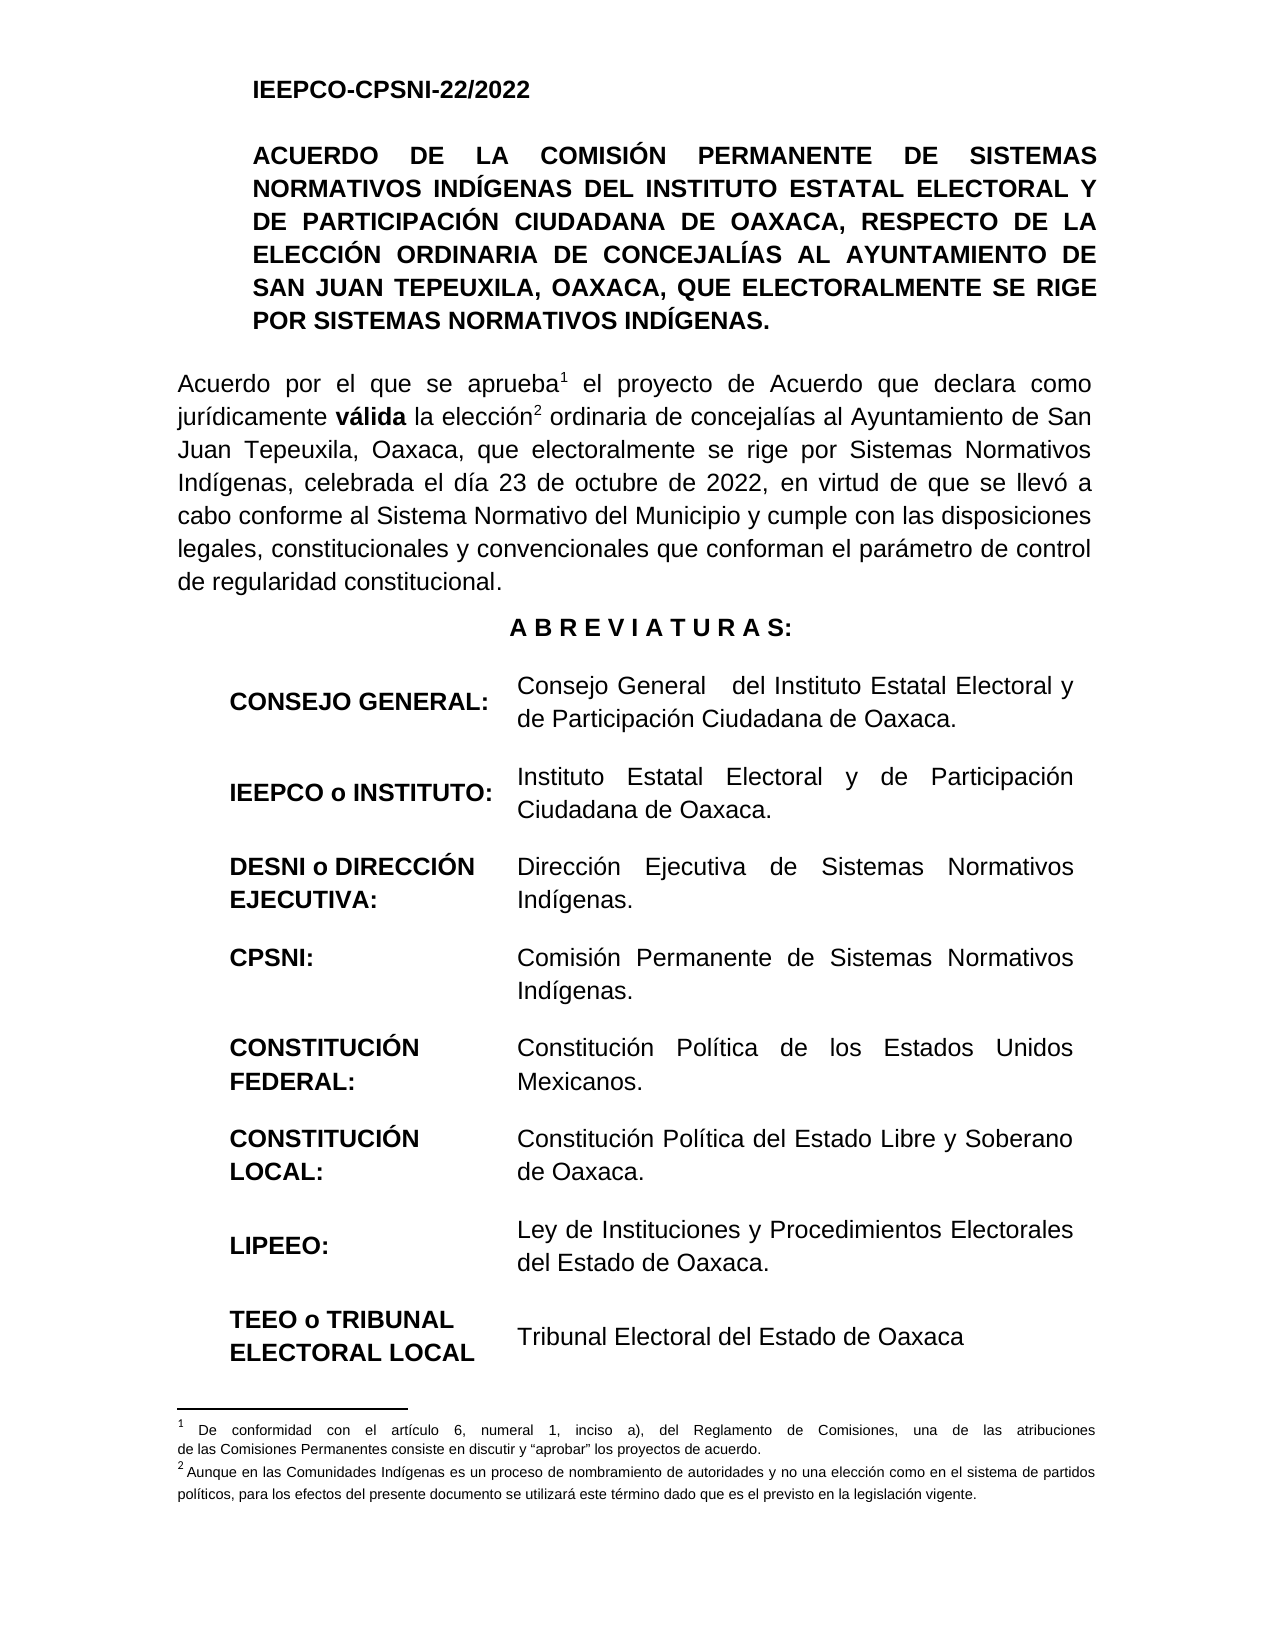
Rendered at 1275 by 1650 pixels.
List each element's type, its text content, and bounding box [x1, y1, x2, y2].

table_cell Instituto Estatal Electoral y de Participación Ciudadana de Oaxaca. [517, 762, 1078, 852]
table_cell Ley de Instituciones y Procedimientos Electorales del Estado de Oaxaca. [517, 1215, 1078, 1305]
text A B R E V I A T U R A S: [207, 613, 1095, 642]
table_header CONSEJO GENERAL: [229, 671, 517, 762]
table_cell Comisión Permanente de Sistemas Normativos Indígenas. [517, 943, 1078, 1033]
table_cell Constitución Política del Estado Libre y Soberano de Oaxaca. [517, 1124, 1078, 1215]
table_cell DESNI o DIRECCIÓN EJECUTIVA: [229, 852, 517, 943]
table_cell TEEO o TRIBUNAL ELECTORAL LOCAL [229, 1305, 517, 1396]
table_cell CPSNI: [229, 943, 517, 1033]
table_cell CONSTITUCIÓN FEDERAL: [229, 1034, 517, 1124]
table_cell Constitución Política de los Estados Unidos Mexicanos. [517, 1034, 1078, 1124]
table_cell IEEPCO o INSTITUTO: [229, 762, 517, 852]
text Acuerdo por el que se aprueba el proyecto de Acuerdo que declara como jurídicamente válida la elección ordinaria de concejalías al Ayuntamiento de San Juan Tepeuxila, Oaxaca, que electoralmente se rige por Sistemas Normativos Indígenas, celebrada el día 23 de octubre de 2022, en virtud de que se llevó a cabo conforme al Sistema Normativo del Municipio y cumple con las disposiciones legales, constitucionales y convencionales que conforman el parámetro de control de regularidad constitucional. [177, 369, 1093, 596]
table_header Consejo General del Instituto Estatal Electoral y de Participación Ciudadana de Oaxaca. [517, 671, 1078, 762]
table_cell CONSTITUCIÓN LOCAL: [229, 1124, 517, 1215]
table_cell LIPEEO: [229, 1215, 517, 1305]
table_cell Dirección Ejecutiva de Sistemas Normativos Indígenas. [517, 852, 1078, 943]
table_cell Tribunal Electoral del Estado de Oaxaca [517, 1305, 1078, 1396]
